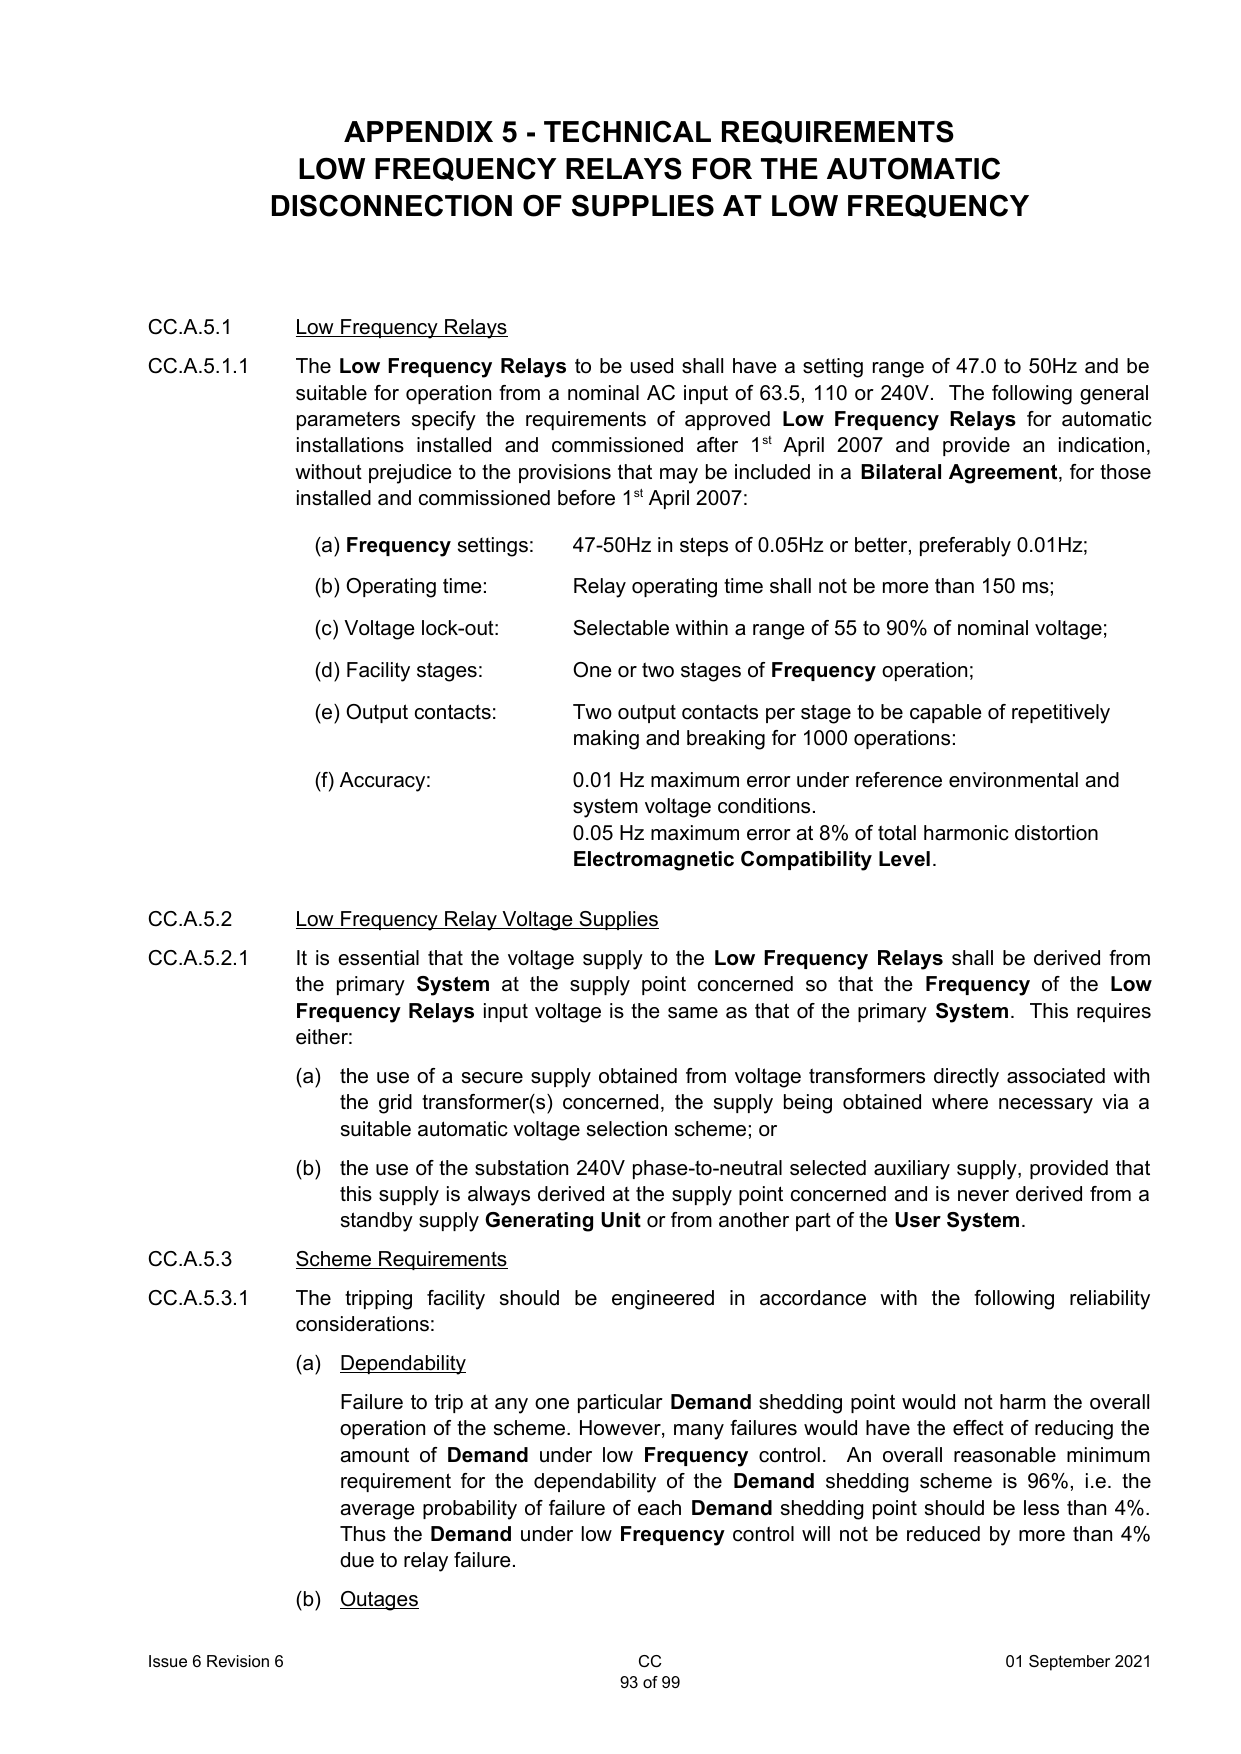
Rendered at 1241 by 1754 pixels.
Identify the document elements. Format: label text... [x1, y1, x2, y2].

text LOW FREQUENCY RELAYS FOR THE AUTOMATIC [148, 152, 1152, 185]
table_header 47-50Hz in steps of 0.05Hz or better, preferably 0.01Hz; [565, 525, 1152, 566]
text CC.A.5.2 Low Frequency Relay Voltage Supplies [148, 907, 1152, 931]
text (a) the use of a secure supply obtained from voltage transformers directly associated with the grid transformer(s) concerned, the supply being obtained where necessary via a suitable automatic voltage selection scheme; or [295, 1064, 1152, 1141]
table_cell (f) Accuracy: [307, 760, 565, 881]
text (b) Outages [295, 1587, 1152, 1611]
table_cell Relay operating time shall not be more than 150 ms; [565, 566, 1152, 608]
text Failure to trip at any one particular Demand shedding point would not harm the overall operation of the scheme. However, many failures would have the effect of reducing the amount of Demand under low Frequency control. An overall reasonable minimum requirement for the dependability of the Demand shedding scheme is 96%, i.e. the average probability of failure of each Demand shedding point should be less than 4%. Thus the Demand under low Frequency control will not be reduced by more than 4% due to relay failure. [295, 1390, 1152, 1572]
table_cell (b) Operating time: [307, 566, 565, 608]
table_cell (c) Voltage lock-out: [307, 608, 565, 650]
table_cell 0.01 Hz maximum error under reference environmental and system voltage conditions. 0.05 Hz maximum error at 8% of total harmonic distortion Electromagnetic Compatibility Level. [565, 760, 1152, 881]
text CC.A.5.2.1 It is essential that the voltage supply to the Low Frequency Relays shall be derived from the primary System at the supply point concerned so that the Frequency of the Low Frequency Relays input voltage is the same as that of the primary System. This requires either: [148, 946, 1152, 1049]
text DISCONNECTION OF SUPPLIES AT LOW FREQUENCY [148, 189, 1152, 222]
table_header (a) Frequency settings: [307, 525, 565, 566]
text CC.A.5.1.1 The Low Frequency Relays to be used shall have a setting range of 47.0 to 50Hz and be suitable for operation from a nominal AC input of 63.5, 110 or 240V. The following general parameters specify the requirements of approved Low Frequency Relays for automatic installations installed and commissioned after 1st April 2007 and provide an indication, without prejudice to the provisions that may be included in a Bilateral Agreement, for those installed and commissioned before 1st April 2007: [148, 354, 1152, 510]
text CC.A.5.1 Low Frequency Relays [148, 315, 1152, 339]
table_cell One or two stages of Frequency operation; [565, 650, 1152, 692]
text (b) the use of the substation 240V phase-to-neutral selected auxiliary supply, provided that this supply is always derived at the supply point concerned and is never derived from a standby supply Generating Unit or from another part of the User System. [295, 1155, 1152, 1232]
text (a) Dependability [295, 1351, 1152, 1375]
text CC.A.5.3 Scheme Requirements [148, 1247, 1152, 1271]
table_cell Selectable within a range of 55 to 90% of nominal voltage; [565, 608, 1152, 650]
text APPENDIX 5 - TECHNICAL REQUIREMENTS [148, 115, 1152, 148]
text CC.A.5.3.1 The tripping facility should be engineered in accordance with the following reliability considerations: [148, 1286, 1152, 1336]
table_cell (d) Facility stages: [307, 650, 565, 692]
table_cell Two output contacts per stage to be capable of repetitively making and breaking for 1000 operations: [565, 692, 1152, 760]
table_cell (e) Output contacts: [307, 692, 565, 760]
